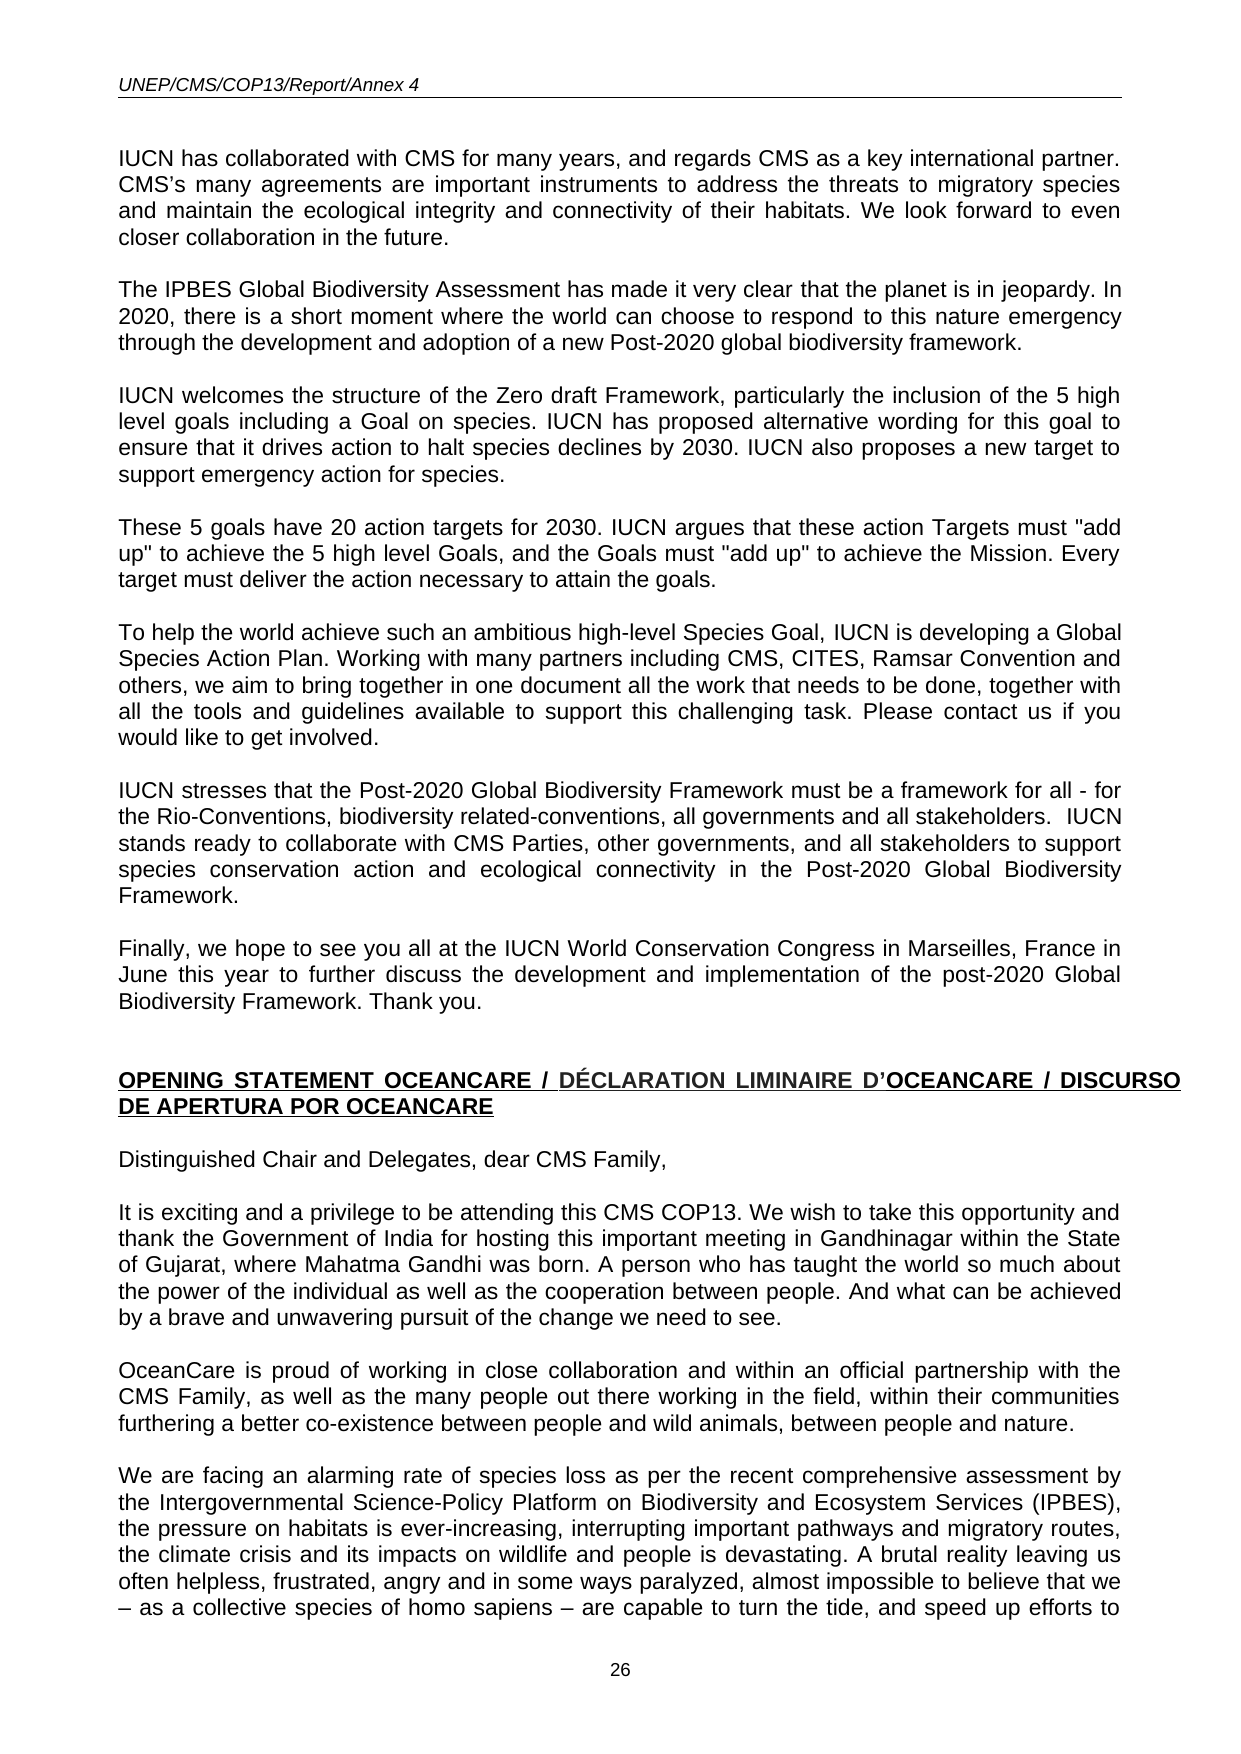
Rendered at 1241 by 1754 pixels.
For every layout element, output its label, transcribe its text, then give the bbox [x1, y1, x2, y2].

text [118, 1462, 1122, 1620]
text It is exciting and a privilege to be attending this CMS COP13. We wish to take this opportunity and thank the Government of India for hosting this important meeting in Gandhinagar within the State of Gujarat, where Mahatma Gandhi was born. A person who has taught the world so much about the power of the individual as well as the cooperation between people. And what can be achieved by a brave and unwavering pursuit of the change we need to see. [118, 1199, 1122, 1330]
text To help the world achieve such an ambitious high-level Species Goal, IUCN is developing a Global Species Action Plan. Working with many partners including CMS, CITES, Ramsar Convention and others, we aim to bring together in one document all the work that needs to be done, together with all the tools and guidelines available to support this challenging task. Please contact us if you would like to get involved. [118, 619, 1122, 751]
text IUCN has collaborated with CMS for many years, and regards CMS as a key international partner. CMS’s many agreements are important instruments to address the threats to migratory species and maintain the ecological integrity and connectivity of their habitats. We look forward to even closer collaboration in the future. [118, 144, 1122, 250]
text IUCN welcomes the structure of the Zero draft Framework, particularly the inclusion of the 5 high level goals including a Goal on species. IUCN has proposed alternative wording for this goal to ensure that it drives action to halt species declines by 2030. IUCN also proposes a new target to support emergency action for species. [118, 382, 1122, 487]
text The IPBES Global Biodiversity Assessment has made it very clear that the planet is in jeopardy. In 2020, there is a short moment where the world can choose to respond to this nature emergency through the development and adoption of a new Post-2020 global biodiversity framework. [118, 276, 1122, 355]
text OPENING STATEMENT OCEANCARE / DÉCLARATION LIMINAIRE D’OCEANCARE / DISCURSO DE APERTURA POR OCEANCARE [118, 1067, 1181, 1090]
text OceanCare is proud of working in close collaboration and within an official partnership with the CMS Family, as well as the many people out there working in the field, within their communities furthering a better co-existence between people and wild animals, between people and nature. [118, 1357, 1122, 1436]
text Distinguished Chair and Delegates, dear CMS Family, [118, 1146, 1122, 1172]
text Finally, we hope to see you all at the IUCN World Conservation Congress in Marseilles, France in June this year to further discuss the development and implementation of the post-2020 Global Biodiversity Framework. Thank you. [118, 935, 1122, 1014]
text IUCN stresses that the Post-2020 Global Biodiversity Framework must be a framework for all - for the Rio-Conventions, biodiversity related-conventions, all governments and all stakeholders. IUCN stands ready to collaborate with CMS Parties, other governments, and all stakeholders to support species conservation action and ecological connectivity in the Post-2020 Global Biodiversity Framework. [118, 777, 1122, 909]
text OPENING STATEMENT OCEANCARE / DÉCLARATION LIMINAIRE D’OCEANCARE / DISCURSO DE APERTURA POR OCEANCARE [118, 1091, 1181, 1119]
text These 5 goals have 20 action targets for 2030. IUCN argues that these action Targets must "add up" to achieve the 5 high level Goals, and the Goals must "add up" to achieve the Mission. Every target must deliver the action necessary to attain the goals. [118, 513, 1122, 592]
